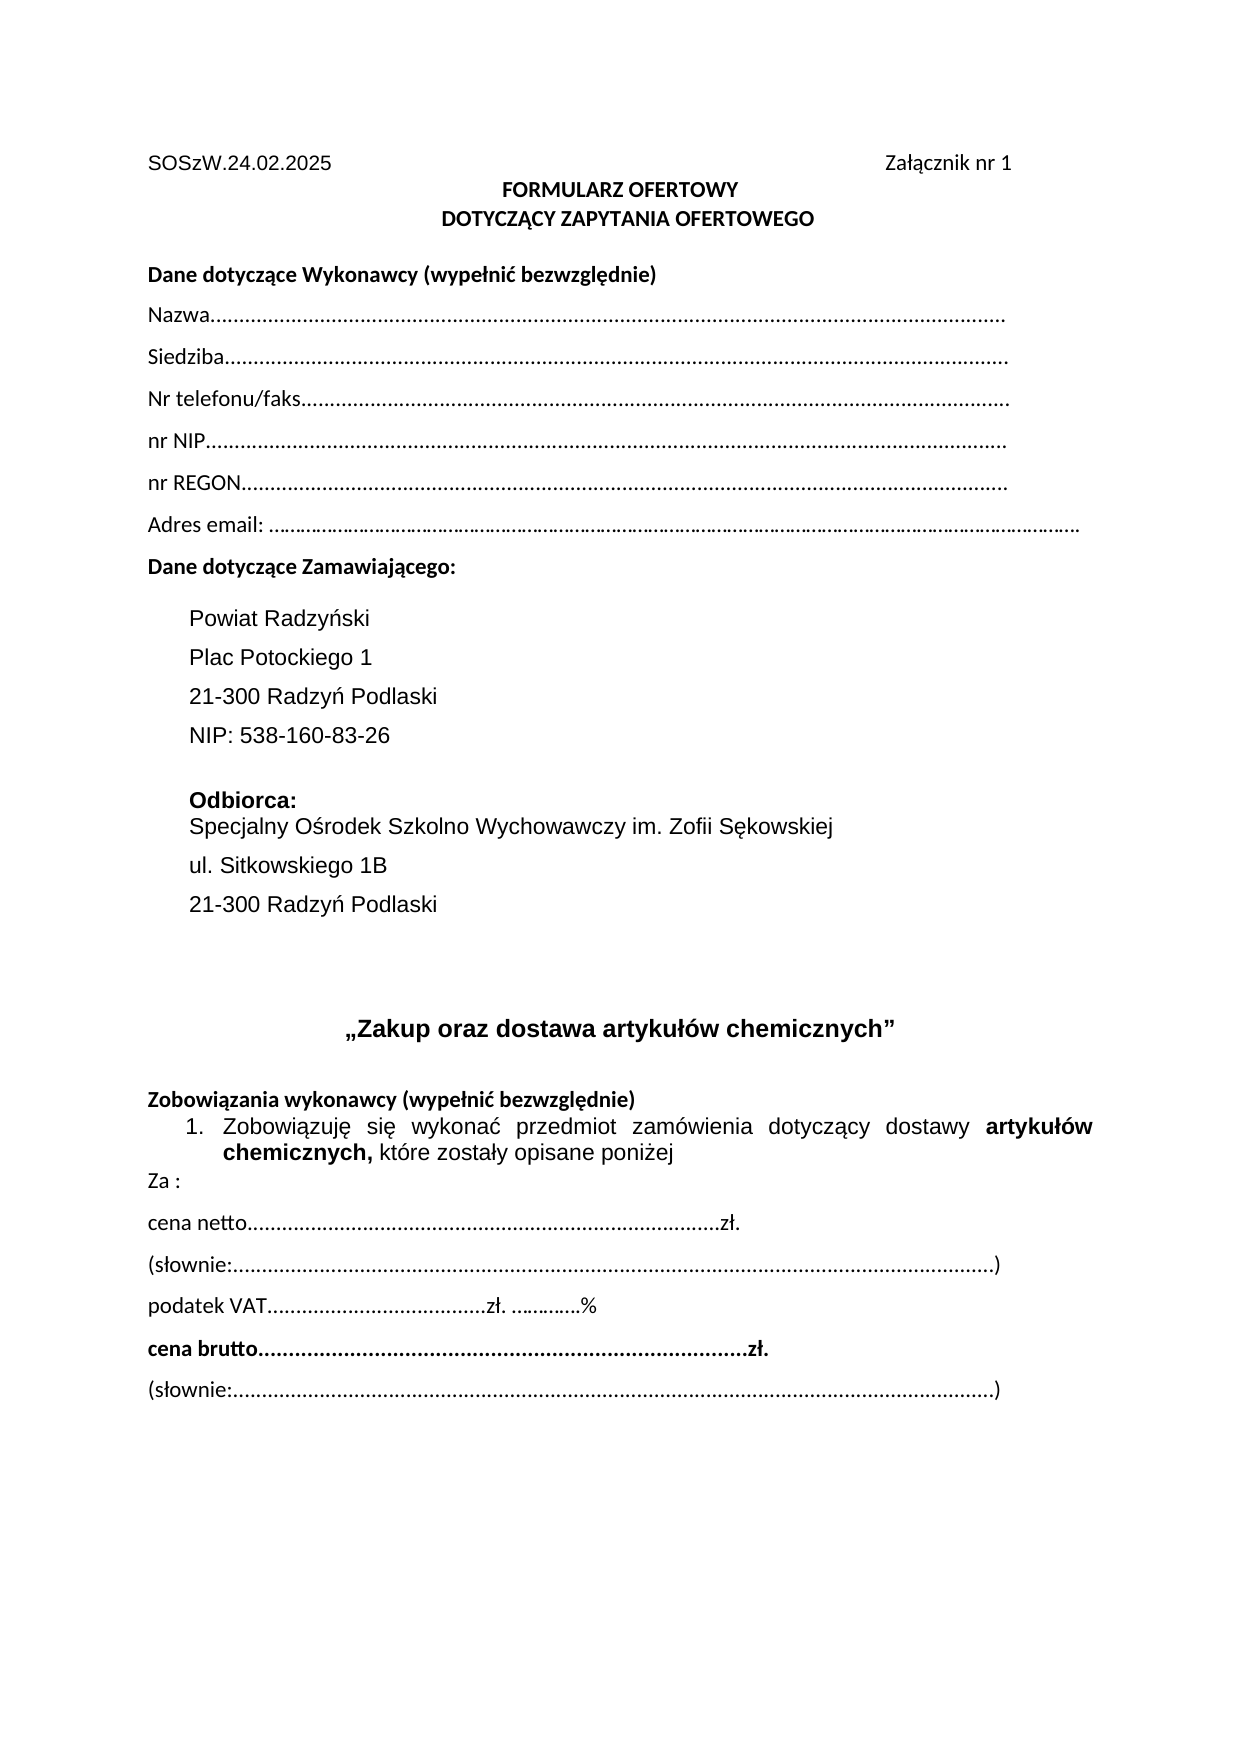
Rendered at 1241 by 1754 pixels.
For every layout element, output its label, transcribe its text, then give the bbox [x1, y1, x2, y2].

text (słownie:....................................................................................................................................) [148, 1376, 1093, 1404]
text cena brutto................................................................................zł. [148, 1334, 1093, 1362]
text Za : [148, 1166, 1093, 1194]
text cena netto..................................................................................zł. [148, 1208, 1093, 1236]
text DOTYCZĄCY ZAPYTANIA OFERTOWEGO [148, 204, 1093, 232]
text 21-300 Radzyń Podlaski [148, 891, 1093, 917]
text NIP: 538-160-83-26 [148, 722, 1093, 748]
list Zobowiązuję się wykonać przedmiot zamówienia dotyczący dostawy artykułów chemicznych, które zostały opisane poniżej [185, 1113, 1093, 1166]
text Specjalny Ośrodek Szkolno Wychowawczy im. Zofii Sękowskiej [148, 813, 1093, 839]
text nr REGON..................................................................................................................................... [148, 468, 1093, 496]
text Nazwa.......................................................................................................................................... [148, 300, 1093, 328]
text Adres email: ………………………………………………………………………………………………………………………………………. [148, 510, 1093, 538]
text Dane dotyczące Wykonawcy (wypełnić bezwzględnie) [148, 260, 1093, 288]
text Dane dotyczące Zamawiającego: [148, 552, 1093, 580]
text Plac Potockiego 1 [148, 644, 1093, 670]
text Nr telefonu/faks........................................................................................................................... [148, 384, 1093, 412]
text Zobowiązania wykonawcy (wypełnić bezwzględnie) [148, 1085, 1093, 1113]
text (słownie:....................................................................................................................................) [148, 1250, 1093, 1278]
text podatek VAT......................................zł. ………….% [148, 1292, 1093, 1320]
text „Zakup oraz dostawa artykułów chemicznych” [148, 1014, 1093, 1043]
text SOSzW.24.02.2025 Załącznik nr 1 [148, 148, 1093, 176]
text FORMULARZ OFERTOWY [148, 176, 1093, 204]
text Odbiorca: [148, 787, 1093, 813]
text ul. Sitkowskiego 1B [148, 852, 1093, 878]
text nr NIP........................................................................................................................................... [148, 426, 1093, 454]
text Siedziba........................................................................................................................................ [148, 342, 1093, 370]
text 21-300 Radzyń Podlaski [148, 683, 1093, 709]
text Powiat Radzyński [148, 605, 1093, 631]
